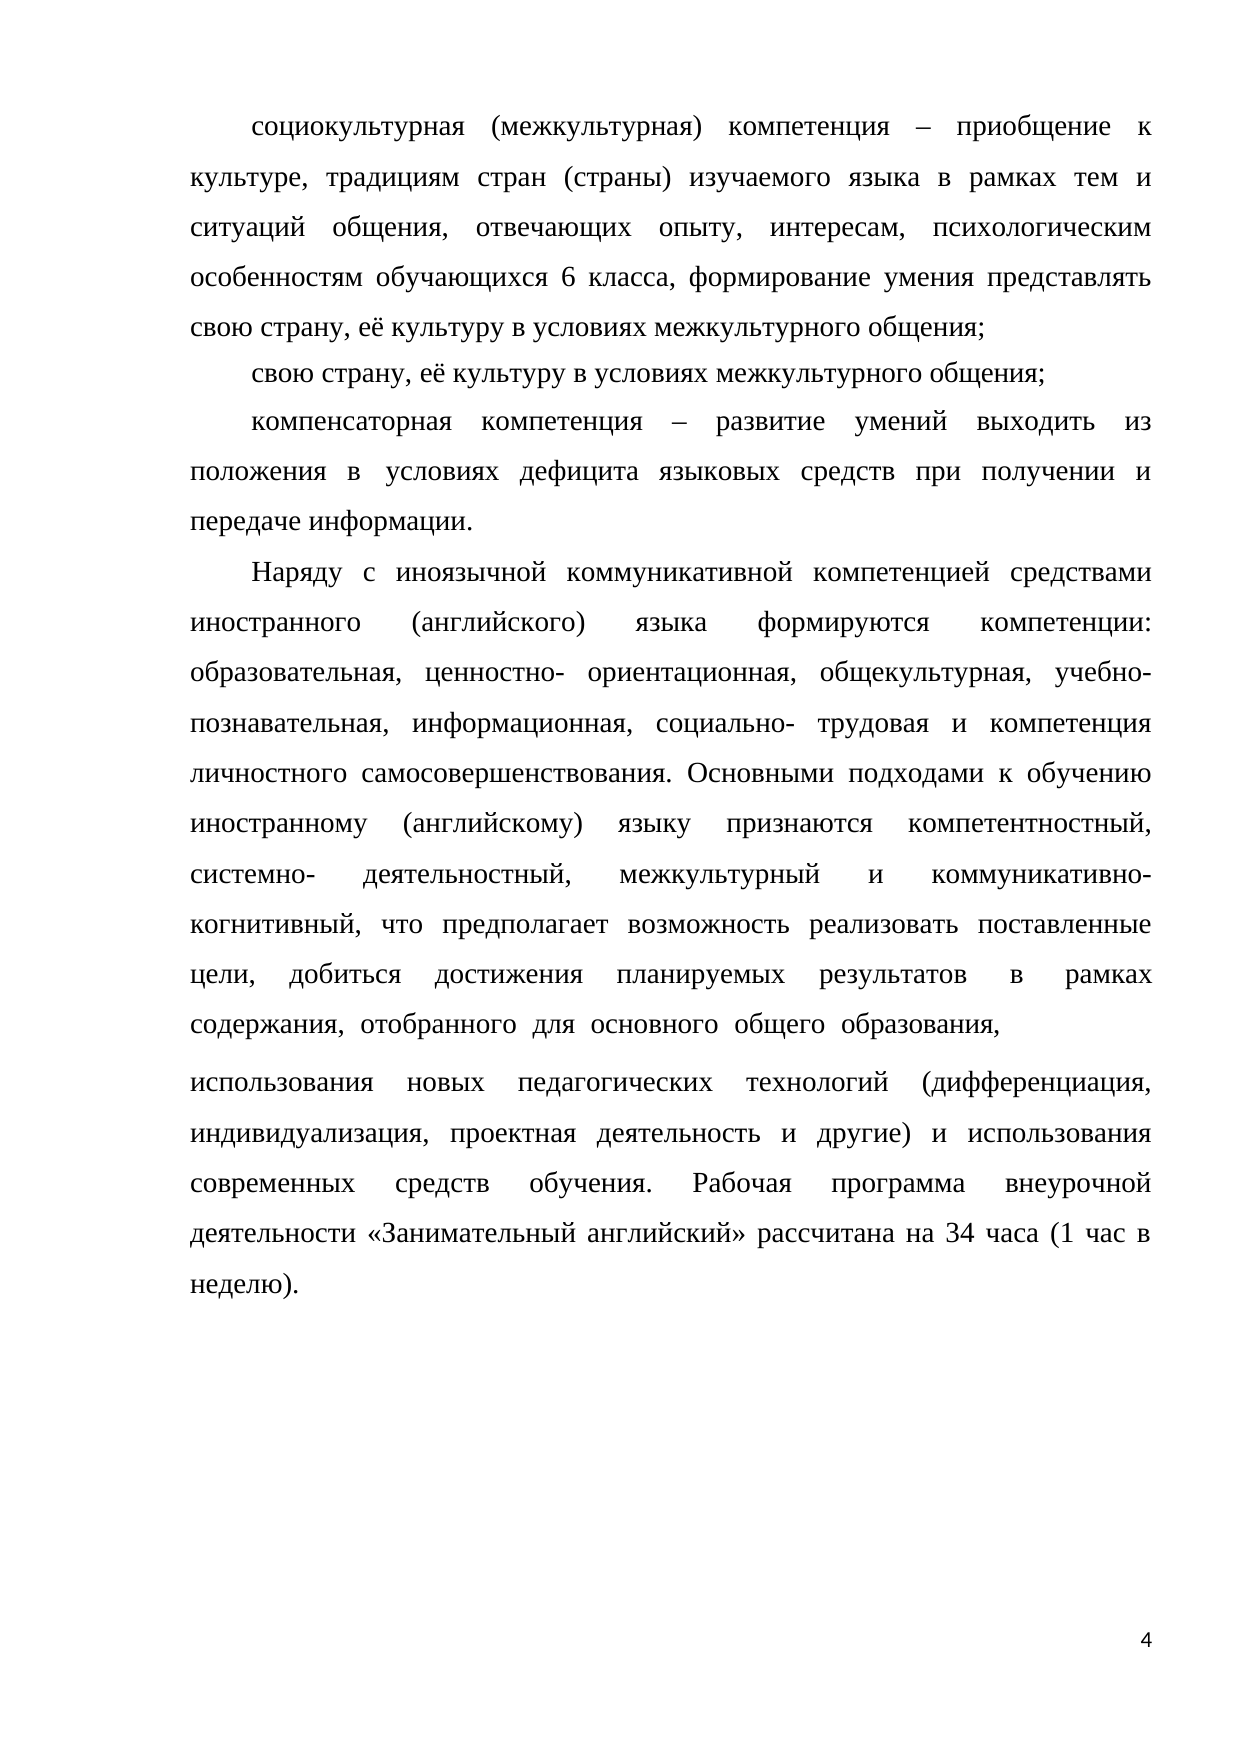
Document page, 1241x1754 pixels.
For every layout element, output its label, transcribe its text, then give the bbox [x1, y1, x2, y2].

text социокультурная (межкультурная) компетенция – приобщение к культуре, традициям стран (страны) изучаемого языка в рамках тем и ситуаций общения, отвечающих опыту, интересам, психологическим особенностям обучающихся 6 класса, формирование умения представлять свою страну, её культуру в условиях межкультурного общения; [190, 108, 1152, 343]
text Наряду с иноязычной коммуникативной компетенцией средствами иностранного (английского) языка формируются компетенции: образовательная, ценностно- ориентационная, общекультурная, учебно-познавательная, информационная, социально- трудовая и компетенция личностного самосовершенствования. Основными подходами к обучению иностранному (английскому) языку признаются компетентностный, системно- деятельностный, межкультурный и коммуникативно-когнитивный, что предполагает возможность реализовать поставленные цели, добиться достижения планируемых результатов в рамках содержания, отобранного для основного общего образования, [190, 554, 1152, 1040]
text использования новых педагогических технологий (дифференциация, индивидуализация, проектная деятельность и другие) и использования современных средств обучения. Рабочая программа внеурочной деятельности «Занимательный английский» рассчитана на 34 часа (1 час в неделю). [190, 1064, 1152, 1299]
text свою страну, её культуру в условиях межкультурного общения; [251, 360, 1166, 388]
text компенсаторная компетенция – развитие умений выходить из положения в условиях дефицита языковых средств при получении и передаче информации. [190, 403, 1152, 537]
